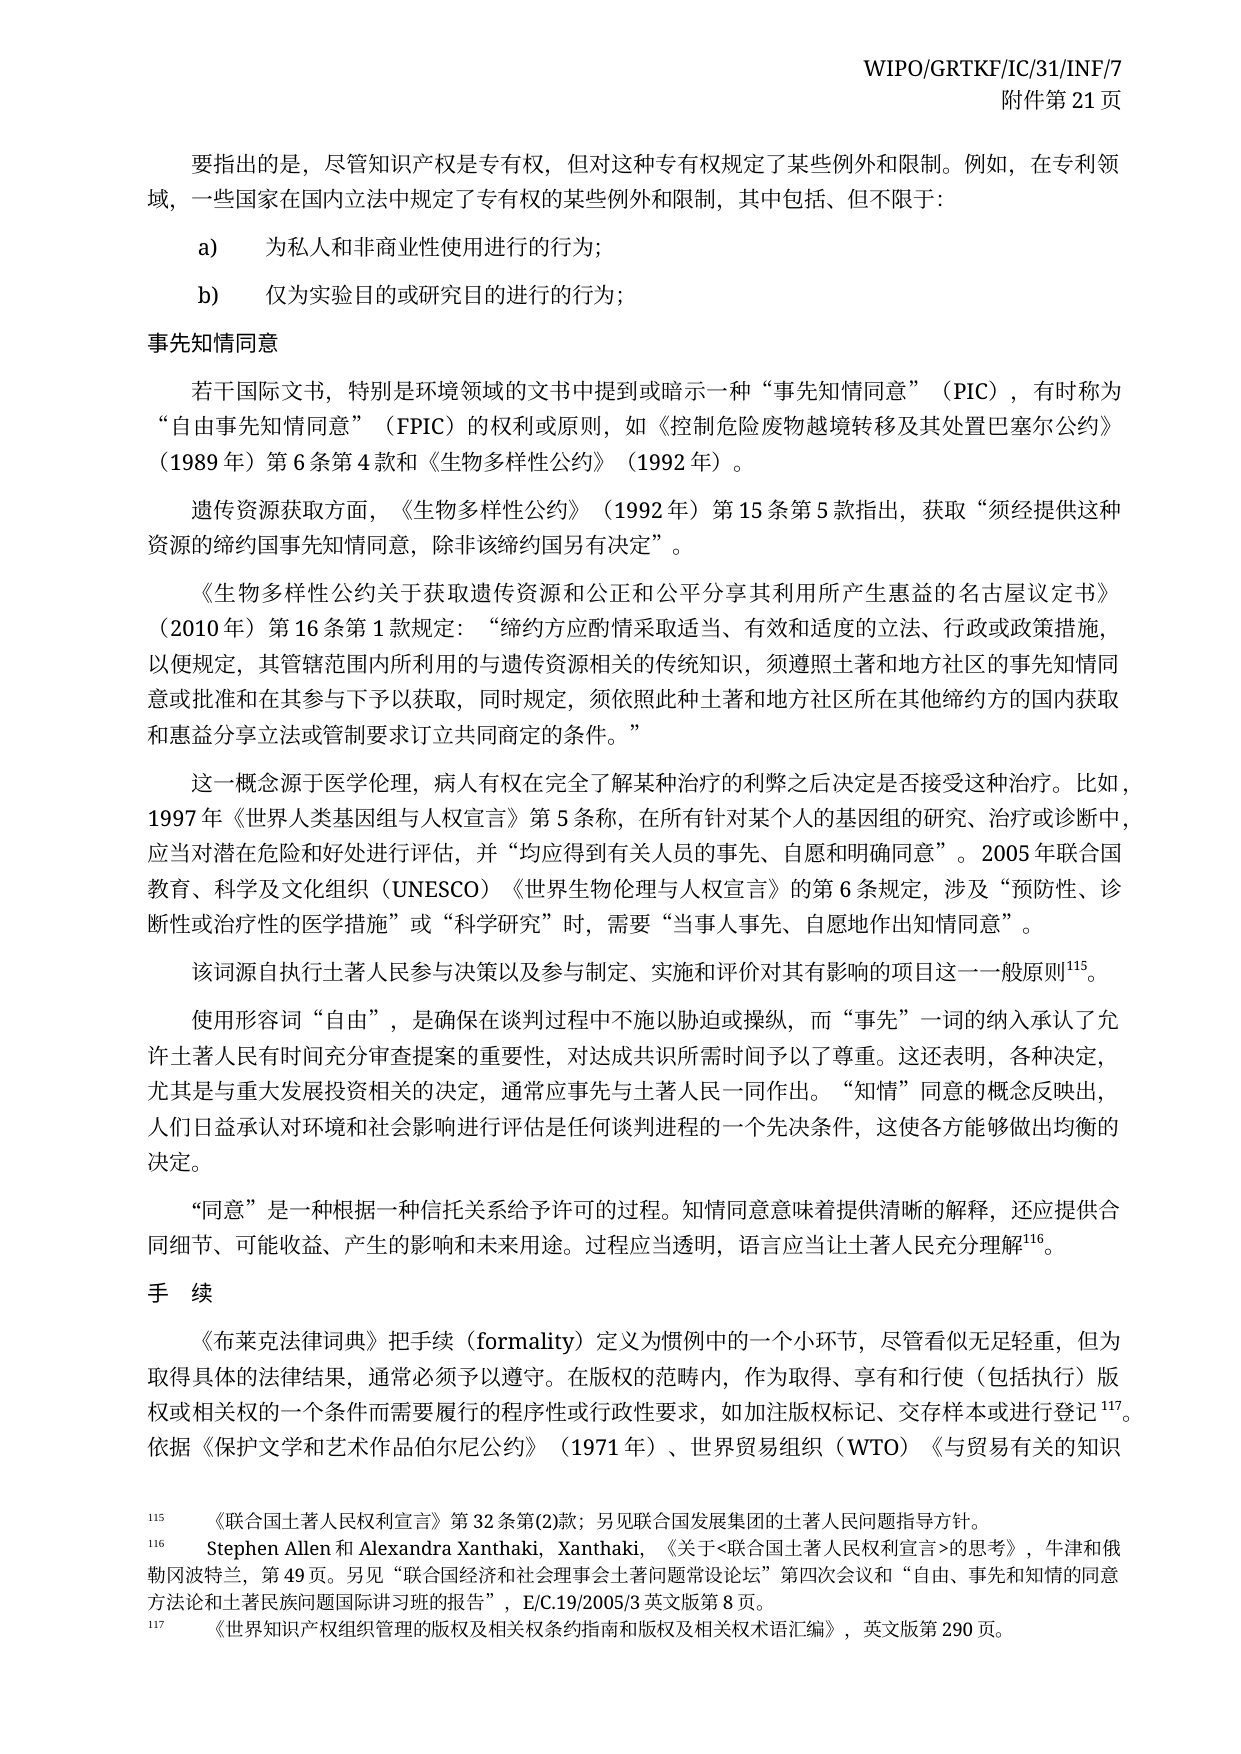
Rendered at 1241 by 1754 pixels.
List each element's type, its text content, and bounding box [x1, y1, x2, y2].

text 遗传资源获取方面，《生物多样性公约》（1992年）第15条第5款指出，获取“须经提供这种资源的缔约国事先知情同意，除非该缔约国另有决定”。 [148, 489, 1122, 560]
text 该词源自执行土著人民参与决策以及参与制定、实施和评价对其有影响的项目这一一般原则。 [148, 952, 1122, 987]
text 使用形容词“自由”，是确保在谈判过程中不施以胁迫或操纵，而“事先”一词的纳入承认了允许土著人民有时间充分审查提案的重要性，对达成共识所需时间予以了尊重。这还表明，各种决定，尤其是与重大发展投资相关的决定，通常应事先与土著人民一同作出。“知情”同意的概念反映出，人们日益承认对环境和社会影响进行评估是任何谈判进程的一个先决条件，这使各方能够做出均衡的决定。 [148, 999, 1122, 1177]
text 这一概念源于医学伦理，病人有权在完全了解某种治疗的利弊之后决定是否接受这种治疗。比如，1997年《世界人类基因组与人权宣言》第5条称，在所有针对某个人的基因组的研究、治疗或诊断中，应当对潜在危险和好处进行评估，并“均应得到有关人员的事先、自愿和明确同意”。2005年联合国教育、科学及文化组织（UNESCO）《世界生物伦理与人权宣言》的第6条规定，涉及“预防性、诊断性或治疗性的医学措施”或“科学研究”时，需要“当事人事先、自愿地作出知情同意”。 [148, 762, 1122, 939]
text 要指出的是，尽管知识产权是专有权，但对这种专有权规定了某些例外和限制。例如，在专利领域，一些国家在国内立法中规定了专有权的某些例外和限制，其中包括、但不限于： [148, 143, 1122, 214]
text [148, 1320, 1122, 1462]
text 《生物多样性公约关于获取遗传资源和公正和公平分享其利用所产生惠益的名古屋议定书》（2010年）第16条第1款规定：“缔约方应酌情采取适当、有效和适度的立法、行政或政策措施，以便规定，其管辖范围内所利用的与遗传资源相关的传统知识，须遵照土著和地方社区的事先知情同意或批准和在其参与下予以获取，同时规定，须依照此种土著和地方社区所在其他缔约方的国内获取和惠益分享立法或管制要求订立共同商定的条件。” [148, 572, 1122, 749]
text 事先知情同意 [148, 322, 1122, 358]
text 手 续 [148, 1272, 1122, 1308]
text b) 仅为实验目的或研究目的进行的行为； [198, 274, 1122, 310]
text 若干国际文书，特别是环境领域的文书中提到或暗示一种“事先知情同意”（PIC），有时称为“自由事先知情同意”（FPIC）的权利或原则，如《控制危险废物越境转移及其处置巴塞尔公约》（1989年）第6条第4款和《生物多样性公约》（1992年）。 [148, 370, 1122, 477]
text a) 为私人和非商业性使用进行的行为； [198, 227, 1122, 262]
text “同意”是一种根据一种信托关系给予许可的过程。知情同意意味着提供清晰的解释，还应提供合同细节、可能收益、产生的影响和未来用途。过程应当透明，语言应当让土著人民充分理解。 [148, 1189, 1122, 1260]
